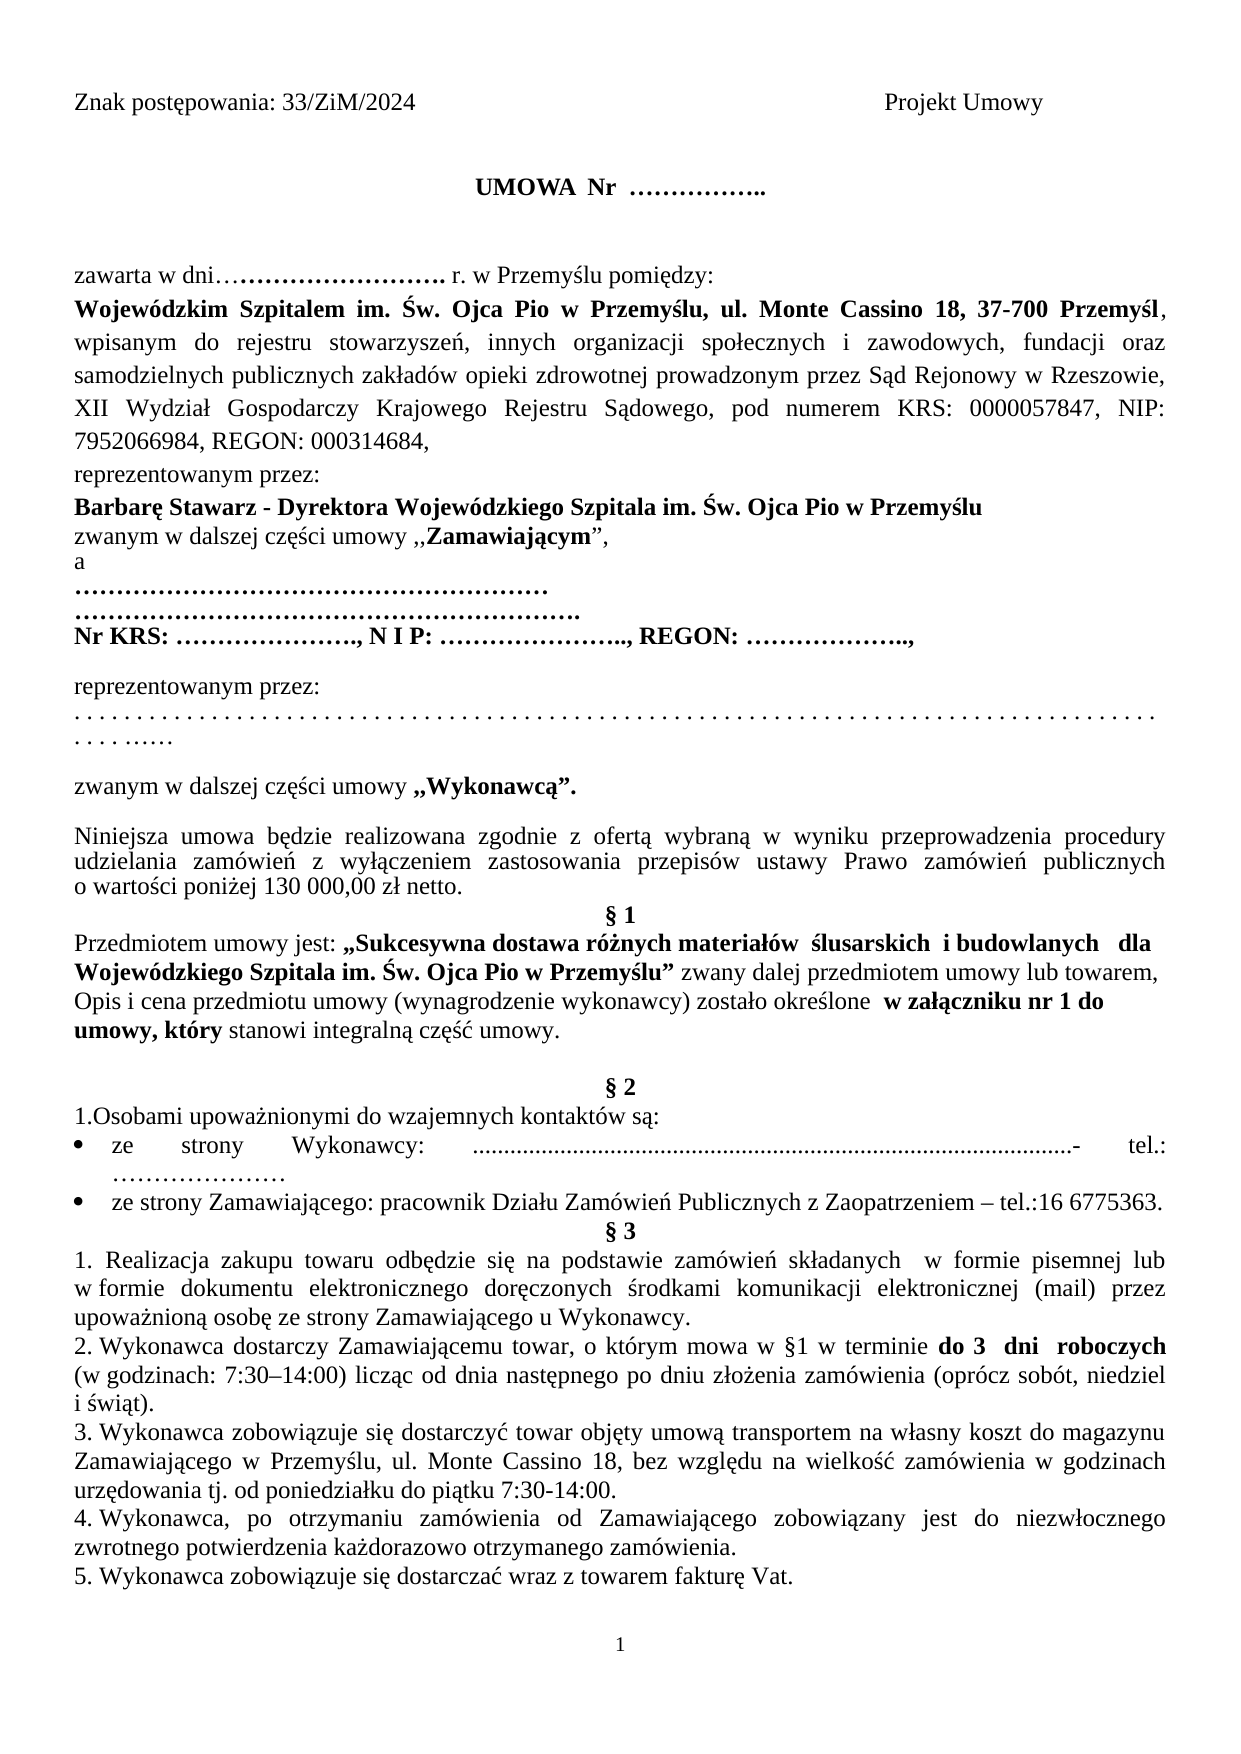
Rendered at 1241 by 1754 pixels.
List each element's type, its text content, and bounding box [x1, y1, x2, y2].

text reprezentowanym przez: [74, 459, 1167, 487]
text 5. Wykonawca zobowiązuje się dostarczać wraz z towarem fakturę Vat. [74, 1561, 1167, 1590]
text 1.Osobami upoważnionymi do wzajemnych kontaktów są: [74, 1101, 1167, 1130]
text reprezentowanym przez: [74, 675, 1167, 700]
text UMOWA Nr …………….. [74, 172, 1167, 200]
text ………………………………………………… [74, 575, 1167, 600]
text 4. Wykonawca, po otrzymaniu zamówienia od Zamawiającego zobowiązany jest do niezwłocznego zwrotnego potwierdzenia każdorazowo otrzymanego zamówienia. [74, 1503, 1167, 1561]
text zawarta w dni………………………. r. w Przemyślu pomiędzy: [74, 261, 1167, 289]
text Znak postępowania: 33/ZiM/2024 Projekt Umowy [74, 87, 1181, 116]
text § 2 [74, 1072, 1167, 1101]
text § 1 [74, 900, 1167, 928]
text 2. Wykonawca dostarczy Zamawiającemu towar, o którym mowa w §1 w terminie do 3 dni roboczych (w godzinach: 7:30–14:00) licząc od dnia następnego po dniu złożenia zamówienia (oprócz sobót, niedziel i świąt). [74, 1331, 1167, 1417]
list ze strony Wykonawcy: ................................................................................................- tel.: ………………… [74, 1130, 1167, 1187]
text § 3 [74, 1216, 1167, 1245]
text a [74, 550, 1167, 575]
text ……………………………………………………. [74, 600, 1167, 625]
text Przedmiotem umowy jest: „Sukcesywna dostawa różnych materiałów ślusarskich i budowlanych dla Wojewódzkiego Szpitala im. Św. Ojca Pio w Przemyślu” zwany dalej przedmiotem umowy lub towarem, Opis i cena przedmiotu umowy (wynagrodzenie wykonawcy) zostało określone w załączniku nr 1 do umowy, który stanowi integralną część umowy. [74, 928, 1167, 1043]
text Niniejsza umowa będzie realizowana zgodnie z ofertą wybraną w wyniku przeprowadzenia procedury udzielania zamówień z wyłączeniem zastosowania przepisów ustawy Prawo zamówień publicznych o wartości poniżej 130 000,00 zł netto. [74, 825, 1167, 900]
text zwanym w dalszej części umowy ,,Zamawiającym”, [74, 525, 1167, 550]
text zwanym w dalszej części umowy ,,Wykonawcą”. [74, 775, 1167, 800]
list ze strony Zamawiającego: pracownik Działu Zamówień Publicznych z Zaopatrzeniem – tel.:16 6775363. [74, 1187, 1167, 1216]
text Nr KRS: …………………., N I P: ………………….., REGON: ……………….., [74, 625, 1167, 650]
text Wojewódzkim Szpitalem im. Św. Ojca Pio w Przemyślu, ul. Monte Cassino 18, 37-700 Przemyśl, wpisanym do rejestru stowarzyszeń, innych organizacji społecznych i zawodowych, fundacji oraz samodzielnych publicznych zakładów opieki zdrowotnej prowadzonym przez Sąd Rejonowy w Rzeszowie, XII Wydział Gospodarczy Krajowego Rejestru Sądowego, pod numerem KRS: 0000057847, NIP: 7952066984, REGON: 000314684, [74, 294, 1167, 454]
text . . . . . . . . . . . . . . . . . . . . . . . . . . . . . . . . . . . . . . . . . . . . . . . . . . . . . . . . . . . . . . . . . . . . . . . . . . . . . . . . . . . . . . . . . . . …… [74, 700, 1167, 750]
text 1. Realizacja zakupu towaru odbędzie się na podstawie zamówień składanych w formie pisemnej lub w formie dokumentu elektronicznego doręczonych środkami komunikacji elektronicznej (mail) przez upoważnioną osobę ze strony Zamawiającego u Wykonawcy. [74, 1245, 1167, 1331]
text 3. Wykonawca zobowiązuje się dostarczyć towar objęty umową transportem na własny koszt do magazynu Zamawiającego w Przemyślu, ul. Monte Cassino 18, bez względu na wielkość zamówienia w godzinach urzędowania tj. od poniedziałku do piątku 7:30-14:00. [74, 1417, 1167, 1503]
text Barbarę Stawarz - Dyrektora Wojewódzkiego Szpitala im. Św. Ojca Pio w Przemyślu [74, 492, 1167, 521]
